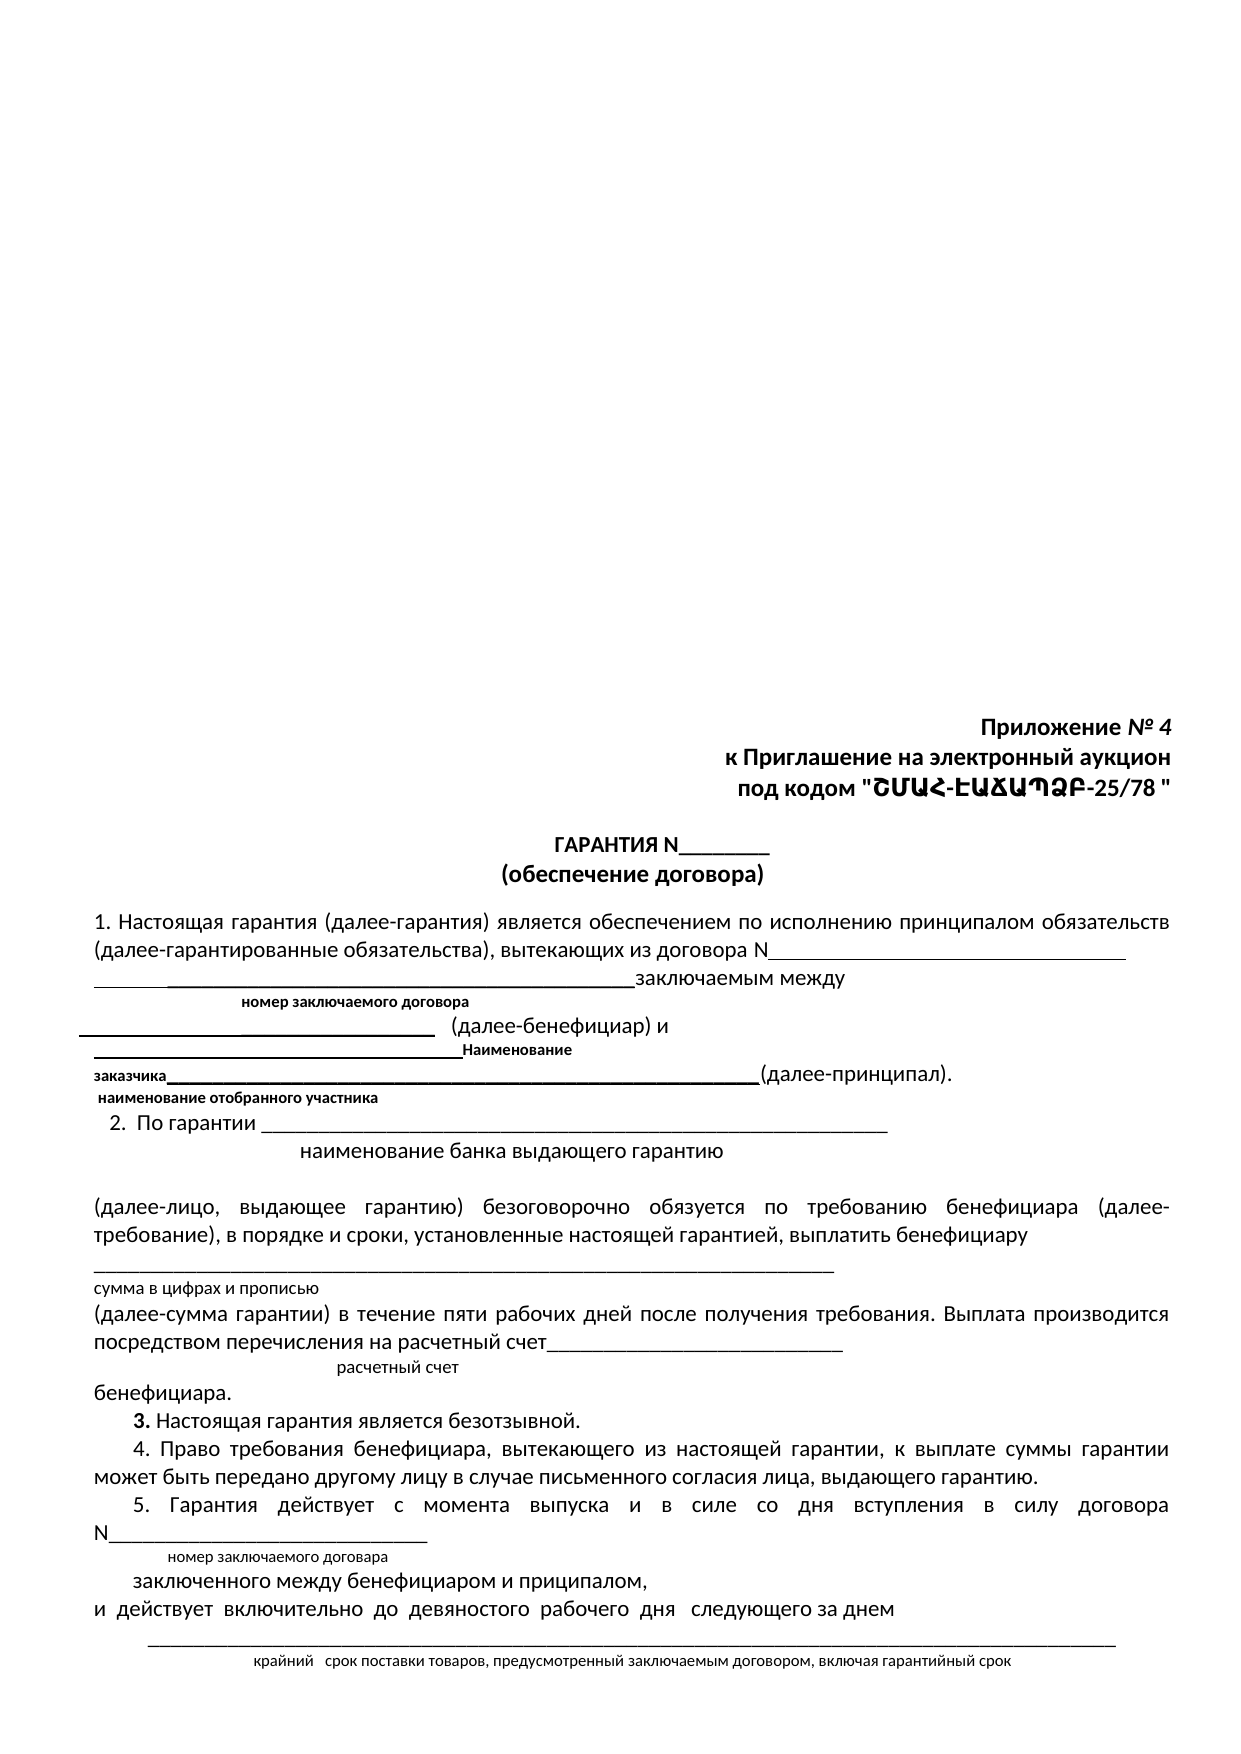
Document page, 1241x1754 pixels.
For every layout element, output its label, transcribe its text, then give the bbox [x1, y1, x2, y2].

text Наименование заказчика____________________________________________________(далее-принципал). [94, 1039, 1171, 1087]
text _________________________________________________________________ [94, 1248, 1171, 1276]
text под кодом "ՇՄԱՀ-ԷԱՃԱՊՁԲ-25/78 " [94, 772, 1171, 802]
text 3. Настоящая гарантия является безотзывной. [94, 1406, 1171, 1434]
text бенефициара. [94, 1378, 1171, 1406]
text (обеспечение договора) [153, 858, 1112, 889]
text сумма в цифрах и прописью [94, 1276, 1171, 1299]
text 5. Гарантия действует с момента выпуска и в силе со дня вступления в силу договора N____________________________ [94, 1490, 1171, 1546]
text ГАРАНТИЯ N________ [94, 830, 1171, 858]
text _________________ (далее-бенефициар) и [79, 1011, 1171, 1039]
text (далее-сумма гарантии) в течение пяти рабочих дней после получения требования. Выплата производится посредством перечисления на расчетный счет__________________________ [94, 1299, 1171, 1355]
text 1. Настоящая гарантия (далее-гарантия) является обеспечением по исполнению принципалом обязательств (далее-гарантированные обязательства), вытекающих из договора N _________________________________________заключаемым между [94, 907, 1171, 991]
text и действует включительно до девяностого рабочего дня следующего за днем [94, 1594, 1171, 1622]
text расчетный счет [94, 1355, 1171, 1378]
text 4. Право требования бенефициара, вытекающего из настоящей гарантии, к выплате суммы гарантии может быть передано другому лицу в случае письменного согласия лица, выдающего гарантию. [94, 1434, 1171, 1490]
text крайний срок поставки товаров, предусмотренный заключаемым договором, включая гарантийный срок [94, 1650, 1171, 1671]
text Приложение № 4 [94, 711, 1171, 741]
text (далее-лицо, выдающее гарантию) безоговорочно обязуется по требованию бенефициара (далее-требование), в порядке и сроки, установленные настоящей гарантией, выплатить бенефициару [94, 1192, 1171, 1248]
text _____________________________________________________________________________________ [94, 1622, 1171, 1650]
text к Приглашение на электронный аукцион [94, 741, 1171, 772]
text номер заключаемого договара [94, 1546, 1171, 1566]
text наименование банка выдающего гарантию [94, 1136, 1171, 1164]
text наименование отобранного участника [79, 1087, 1171, 1108]
text заключенного между бенефициаром и приципалом, [94, 1566, 1171, 1594]
text номер заключаемого договора [94, 991, 1171, 1011]
text 2. По гарантии _______________________________________________________ [94, 1108, 1171, 1136]
